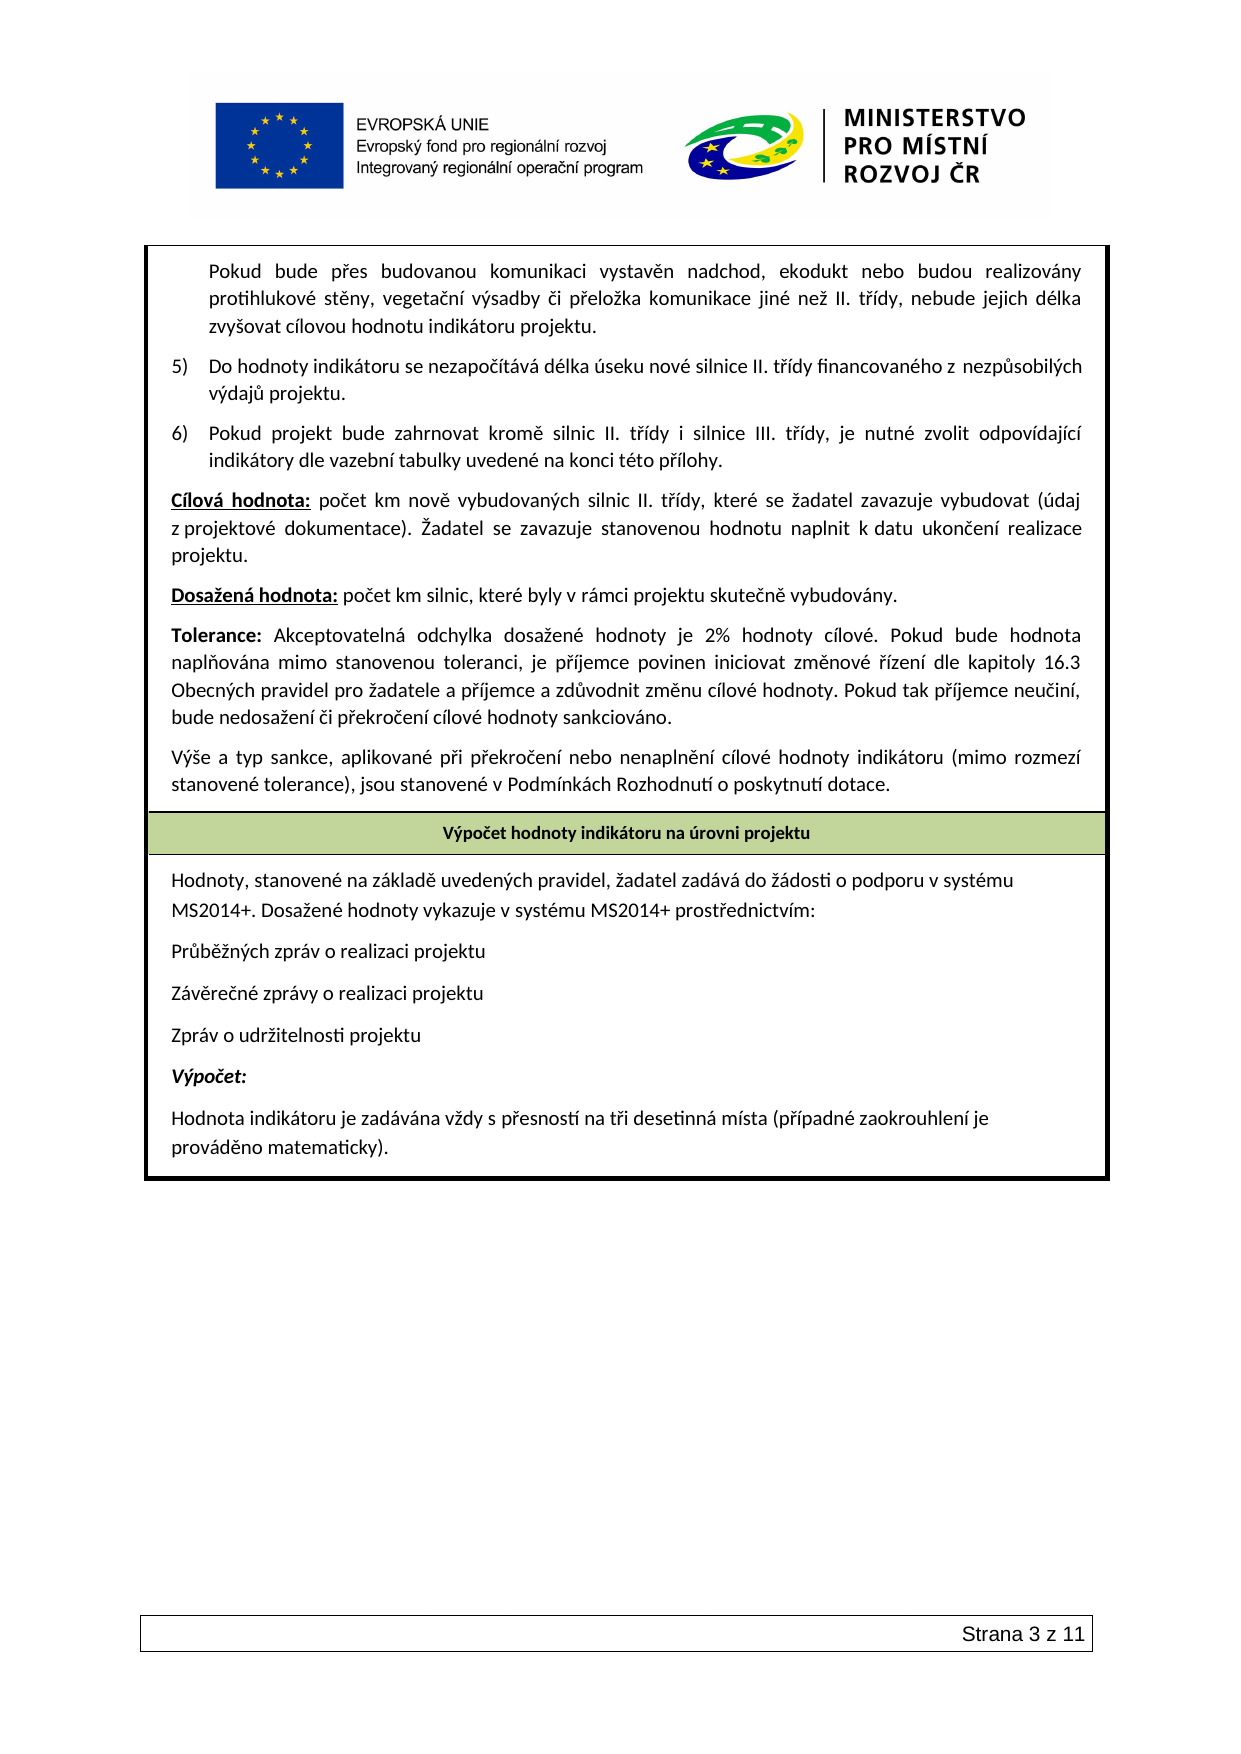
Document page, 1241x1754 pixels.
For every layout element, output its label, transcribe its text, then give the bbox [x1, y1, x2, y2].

table_cell Výpočet hodnoty indikátoru na úrovni projektu [148, 812, 1105, 854]
picture [187, 73, 1053, 217]
table_cell Hodnoty, stanovené na základě uvedených pravidel, žadatel zadává do žádosti o podporu v systému MS2014+. Dosažené hodnoty vykazuje v systému MS2014+ prostřednictvím: Průběžných zpráv o realizaci projektu Závěrečné zprávy o realizaci projektu Zpráv o udržitelnosti projektu Výpočet: Hodnota indikátoru je zadávána vždy s přesností na tři desetinná místa (případné zaokrouhlení je prováděno matematicky). [148, 855, 1105, 1176]
